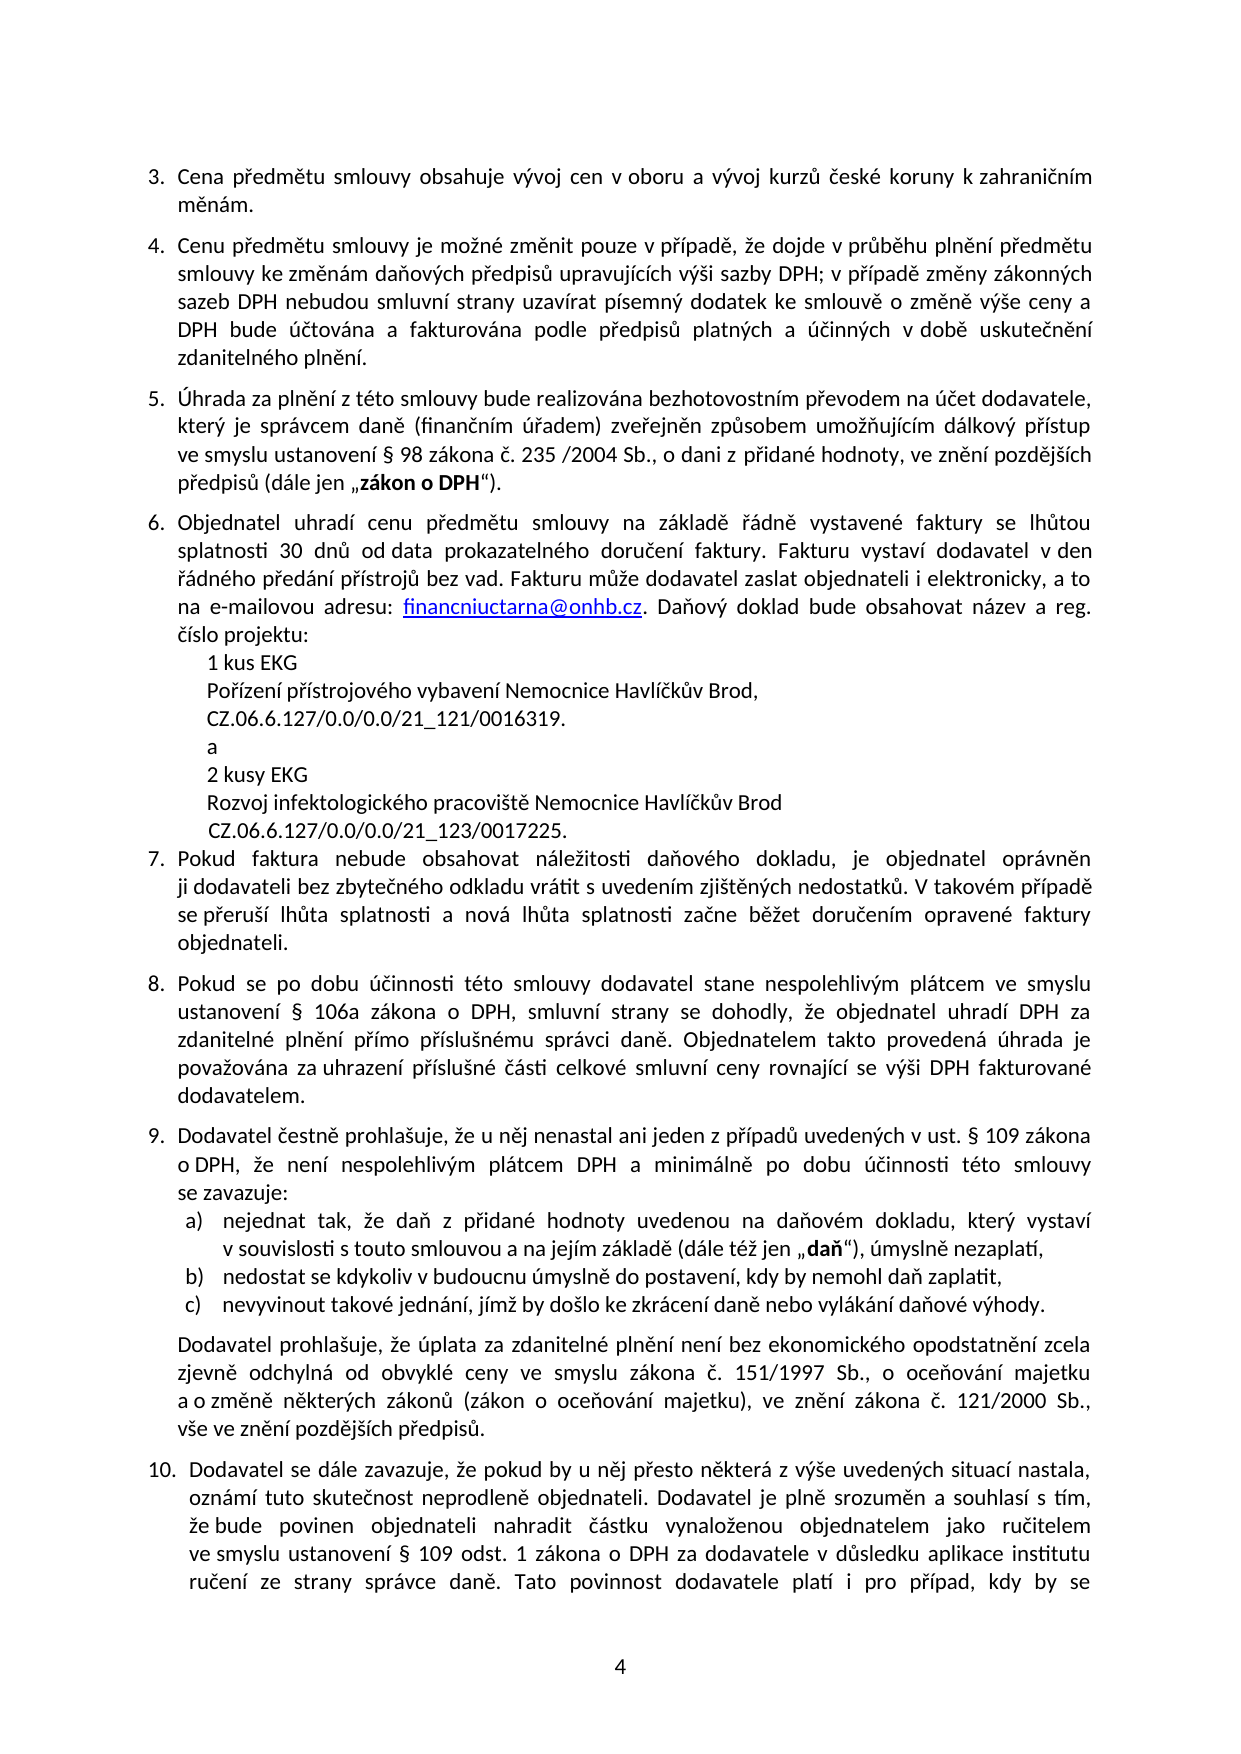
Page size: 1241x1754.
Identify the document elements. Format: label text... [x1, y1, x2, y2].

list Dodavatel čestně prohlašuje, že u něj nenastal ani jeden z případů uvedených v ust. § 109 zákona o DPH, že není nespolehlivým plátcem DPH a minimálně po dobu účinnosti této smlouvy se zavazuje: [148, 1122, 1093, 1206]
list Rozvoj infektologického pracoviště Nemocnice Havlíčkův Brod [207, 788, 1093, 816]
list Cena předmětu smlouvy obsahuje vývoj cen v oboru a vývoj kurzů české koruny k zahraničním měnám. [148, 162, 1093, 218]
list Cenu předmětu smlouvy je možné změnit pouze v případě, že dojde v průběhu plnění předmětu smlouvy ke změnám daňových předpisů upravujících výši sazby DPH; v případě změny zákonných sazeb DPH nebudou smluvní strany uzavírat písemný dodatek ke smlouvě o změně výše ceny a DPH bude účtována a fakturována podle předpisů platných a účinných v době uskutečnění zdanitelného plnění. [148, 231, 1093, 371]
list nejednat tak, že daň z přidané hodnoty uvedenou na daňovém dokladu, který vystaví v souvislosti s touto smlouvou a na jejím základě (dále též jen „daň“), úmyslně nezaplatí, [185, 1206, 1093, 1262]
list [148, 1455, 1093, 1595]
list Dodavatel prohlašuje, že úplata za zdanitelné plnění není bez ekonomického opodstatnění zcela zjevně odchylná od obvyklé ceny ve smyslu zákona č. 151/1997 Sb., o oceňování majetku a o změně některých zákonů (zákon o oceňování majetku), ve znění zákona č. 121/2000 Sb., vše ve znění pozdějších předpisů. [177, 1330, 1093, 1442]
list Pokud se po dobu účinnosti této smlouvy dodavatel stane nespolehlivým plátcem ve smyslu ustanovení § 106a zákona o DPH, smluvní strany se dohodly, že objednatel uhradí DPH za zdanitelné plnění přímo příslušnému správci daně. Objednatelem takto provedená úhrada je považována za uhrazení příslušné části celkové smluvní ceny rovnající se výši DPH fakturované dodavatelem. [148, 969, 1093, 1109]
list nevyvinout takové jednání, jímž by došlo ke zkrácení daně nebo vylákání daňové výhody. [185, 1290, 1093, 1318]
list 2 kusy EKG [207, 760, 1093, 788]
list a [207, 732, 1093, 760]
list 1 kus EKG [207, 648, 1093, 676]
list nedostat se kdykoliv v budoucnu úmyslně do postavení, kdy by nemohl daň zaplatit, [185, 1262, 1093, 1290]
list Pokud faktura nebude obsahovat náležitosti daňového dokladu, je objednatel oprávněn ji dodavateli bez zbytečného odkladu vrátit s uvedením zjištěných nedostatků. V takovém případě se přeruší lhůta splatnosti a nová lhůta splatnosti začne běžet doručením opravené faktury objednateli. [148, 844, 1093, 957]
list Úhrada za plnění z této smlouvy bude realizována bezhotovostním převodem na účet dodavatele, který je správcem daně (finančním úřadem) zveřejněn způsobem umožňujícím dálkový přístup ve smyslu ustanovení § 98 zákona č. 235 /2004 Sb., o dani z přidané hodnoty, ve znění pozdějších předpisů (dále jen „zákon o DPH“). [148, 384, 1093, 496]
text CZ.06.6.127/0.0/0.0/21_123/0017225. [148, 816, 1093, 844]
list Objednatel uhradí cenu předmětu smlouvy na základě řádně vystavené faktury se lhůtou splatnosti 30 dnů od data prokazatelného doručení faktury. Fakturu vystaví dodavatel v den řádného předání přístrojů bez vad. Fakturu může dodavatel zaslat objednateli i elektronicky, a to na e-mailovou adresu: financniuctarna@onhb.cz. Daňový doklad bude obsahovat název a reg. číslo projektu: [148, 508, 1093, 648]
list Pořízení přístrojového vybavení Nemocnice Havlíčkův Brod, CZ.06.6.127/0.0/0.0/21_121/0016319. [207, 676, 1093, 732]
